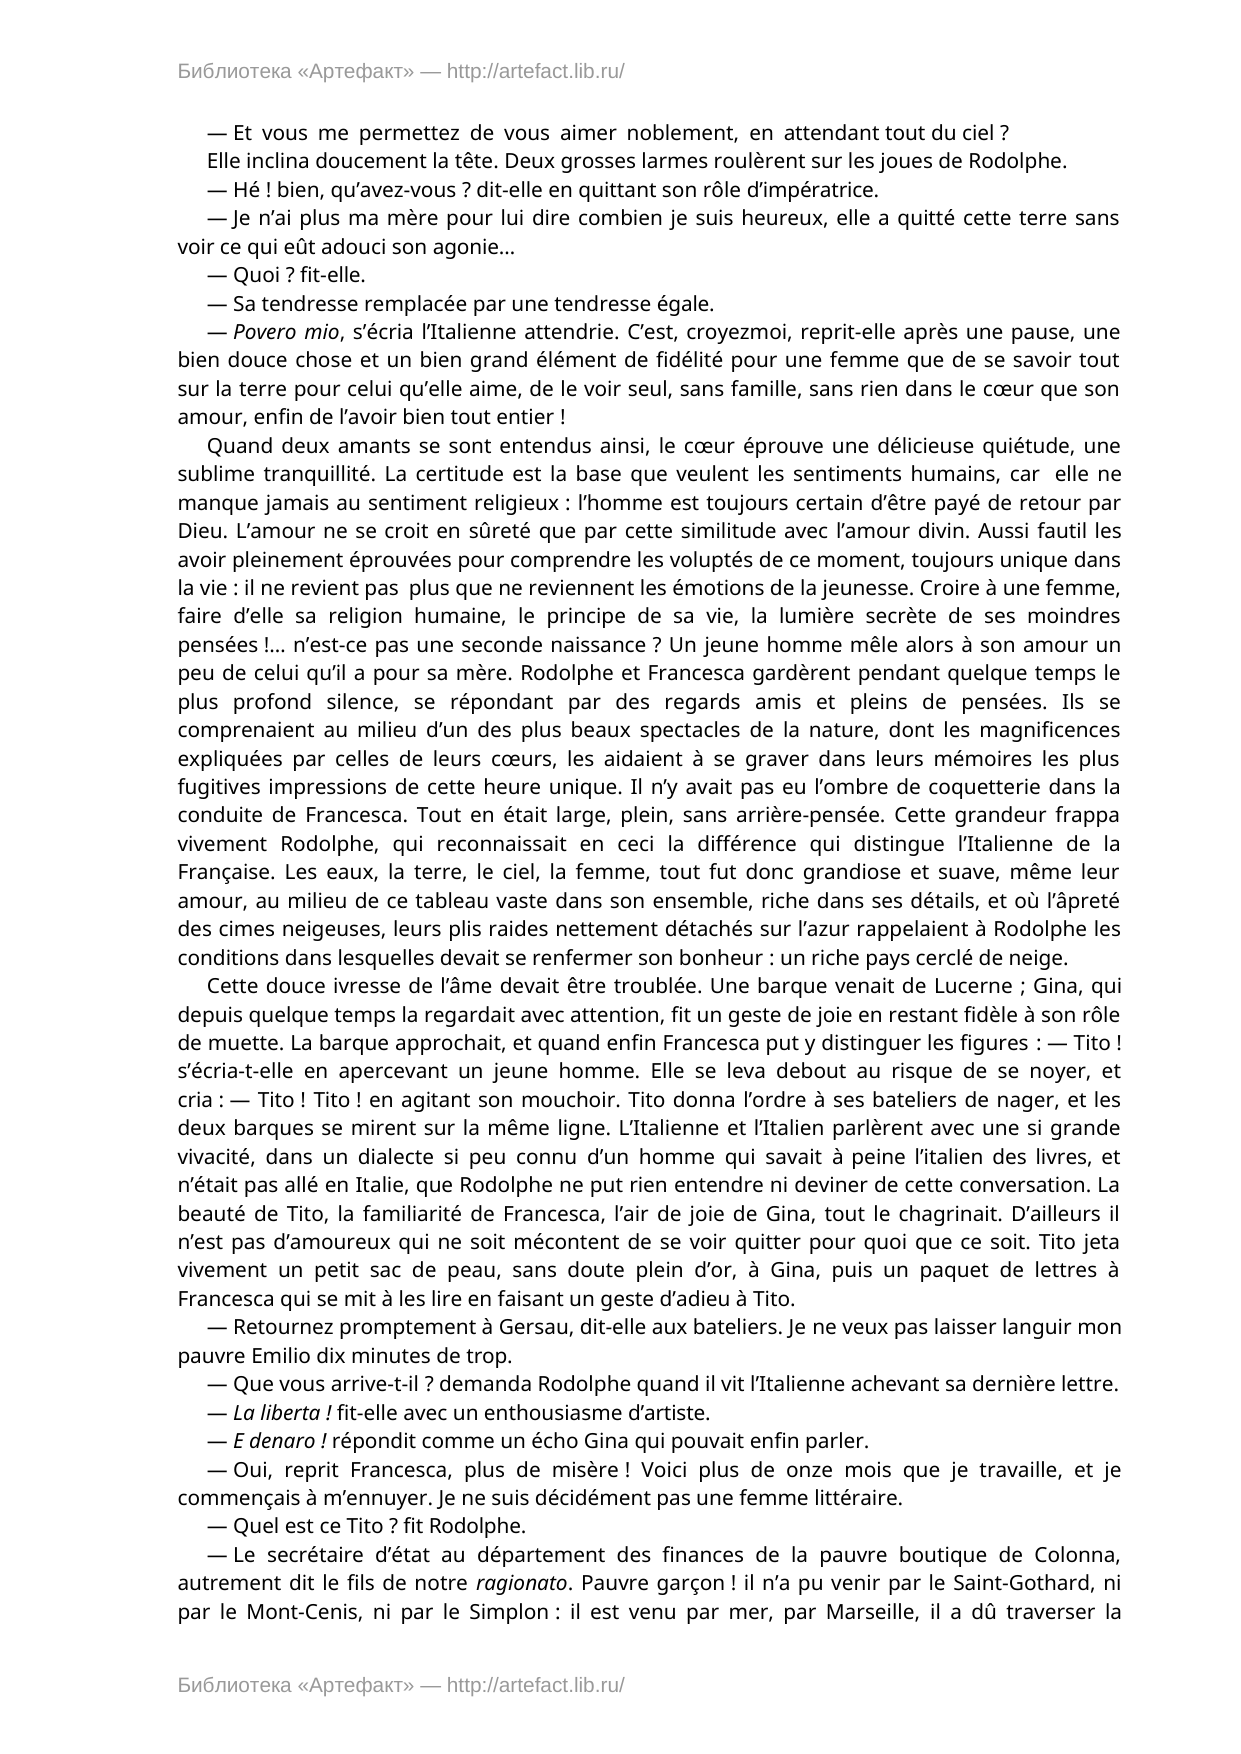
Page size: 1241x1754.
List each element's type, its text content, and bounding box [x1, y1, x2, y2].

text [177, 1540, 1122, 1625]
text — La liberta ! fit-elle avec un enthousiasme d’artiste. [177, 1398, 1122, 1426]
text — Povero mio, s’écria l’Italienne attendrie. C’est, croyezmoi, reprit-elle après une pause, une bien douce chose et un bien grand élément de fidélité pour une femme que de se savoir tout sur la terre pour celui qu’elle aime, de le voir seul, sans famille, sans rien dans le cœur que son amour, enfin de l’avoir bien tout entier ! [177, 317, 1122, 431]
text — Et vous me permettez de vous aimer noblement, en attendant tout du ciel ? [177, 118, 1122, 147]
text — Je n’ai plus ma mère pour lui dire combien je suis heureux, elle a quitté cette terre sans voir ce qui eût adouci son agonie… [177, 203, 1122, 260]
text — Oui, reprit Francesca, plus de misère ! Voici plus de onze mois que je travaille, et je commençais à m’ennuyer. Je ne suis décidément pas une femme littéraire. [177, 1455, 1122, 1512]
text — Sa tendresse remplacée par une tendresse égale. [177, 289, 1122, 317]
text — Quel est ce Tito ? fit Rodolphe. [177, 1512, 1122, 1540]
text Quand deux amants se sont entendus ainsi, le cœur éprouve une délicieuse quiétude, une sublime tranquillité. La certitude est la base que veulent les sentiments humains, car elle ne manque jamais au sentiment religieux : l’homme est toujours certain d’être payé de retour par Dieu. L’amour ne se croit en sûreté que par cette similitude avec l’amour divin. Aussi fautil les avoir pleinement éprouvées pour comprendre les voluptés de ce moment, toujours unique dans la vie : il ne revient pas plus que ne reviennent les émotions de la jeunesse. Croire à une femme, faire d’elle sa religion humaine, le principe de sa vie, la lumière secrète de ses moindres pensées !… n’est-ce pas une seconde naissance ? Un jeune homme mêle alors à son amour un peu de celui qu’il a pour sa mère. Rodolphe et Francesca gardèrent pendant quelque temps le plus profond silence, se répondant par des regards amis et pleins de pensées. Ils se comprenaient au milieu d’un des plus beaux spectacles de la nature, dont les magnificences expliquées par celles de leurs cœurs, les aidaient à se graver dans leurs mémoires les plus fugitives impressions de cette heure unique. Il n’y avait pas eu l’ombre de coquetterie dans la conduite de Francesca. Tout en était large, plein, sans arrière-pensée. Cette grandeur frappa vivement Rodolphe, qui reconnaissait en ceci la différence qui distingue l’Italienne de la Française. Les eaux, la terre, le ciel, la femme, tout fut donc grandiose et suave, même leur amour, au milieu de ce tableau vaste dans son ensemble, riche dans ses détails, et où l’âpreté des cimes neigeuses, leurs plis raides nettement détachés sur l’azur rappelaient à Rodolphe les conditions dans lesquelles devait se renfermer son bonheur : un riche pays cerclé de neige. [177, 431, 1122, 971]
text — Retournez promptement à Gersau, dit-elle aux bateliers. Je ne veux pas laisser languir mon pauvre Emilio dix minutes de trop. [177, 1312, 1122, 1369]
text — Que vous arrive-t-il ? demanda Rodolphe quand il vit l’Italienne achevant sa dernière lettre. [177, 1369, 1122, 1398]
text Elle inclina doucement la tête. Deux grosses larmes roulèrent sur les joues de Rodolphe. [177, 147, 1122, 175]
text Cette douce ivresse de l’âme devait être troublée. Une barque venait de Lucerne ; Gina, qui depuis quelque temps la regardait avec attention, fit un geste de joie en restant fidèle à son rôle de muette. La barque approchait, et quand enfin Francesca put y distinguer les figures : — Tito ! s’écria-t-elle en apercevant un jeune homme. Elle se leva debout au risque de se noyer, et cria : — Tito ! Tito ! en agitant son mouchoir. Tito donna l’ordre à ses bateliers de nager, et les deux barques se mirent sur la même ligne. L’Italienne et l’Italien parlèrent avec une si grande vivacité, dans un dialecte si peu connu d’un homme qui savait à peine l’italien des livres, et n’était pas allé en Italie, que Rodolphe ne put rien entendre ni deviner de cette conversation. La beauté de Tito, la familiarité de Francesca, l’air de joie de Gina, tout le chagrinait. D’ailleurs il n’est pas d’amoureux qui ne soit mécontent de se voir quitter pour quoi que ce soit. Tito jeta vivement un petit sac de peau, sans doute plein d’or, à Gina, puis un paquet de lettres à Francesca qui se mit à les lire en faisant un geste d’adieu à Tito. [177, 971, 1122, 1312]
text — E denaro ! répondit comme un écho Gina qui pouvait enfin parler. [177, 1426, 1122, 1455]
text — Quoi ? fit-elle. [177, 260, 1122, 289]
text — Hé ! bien, qu’avez-vous ? dit-elle en quittant son rôle d’impératrice. [177, 175, 1122, 203]
